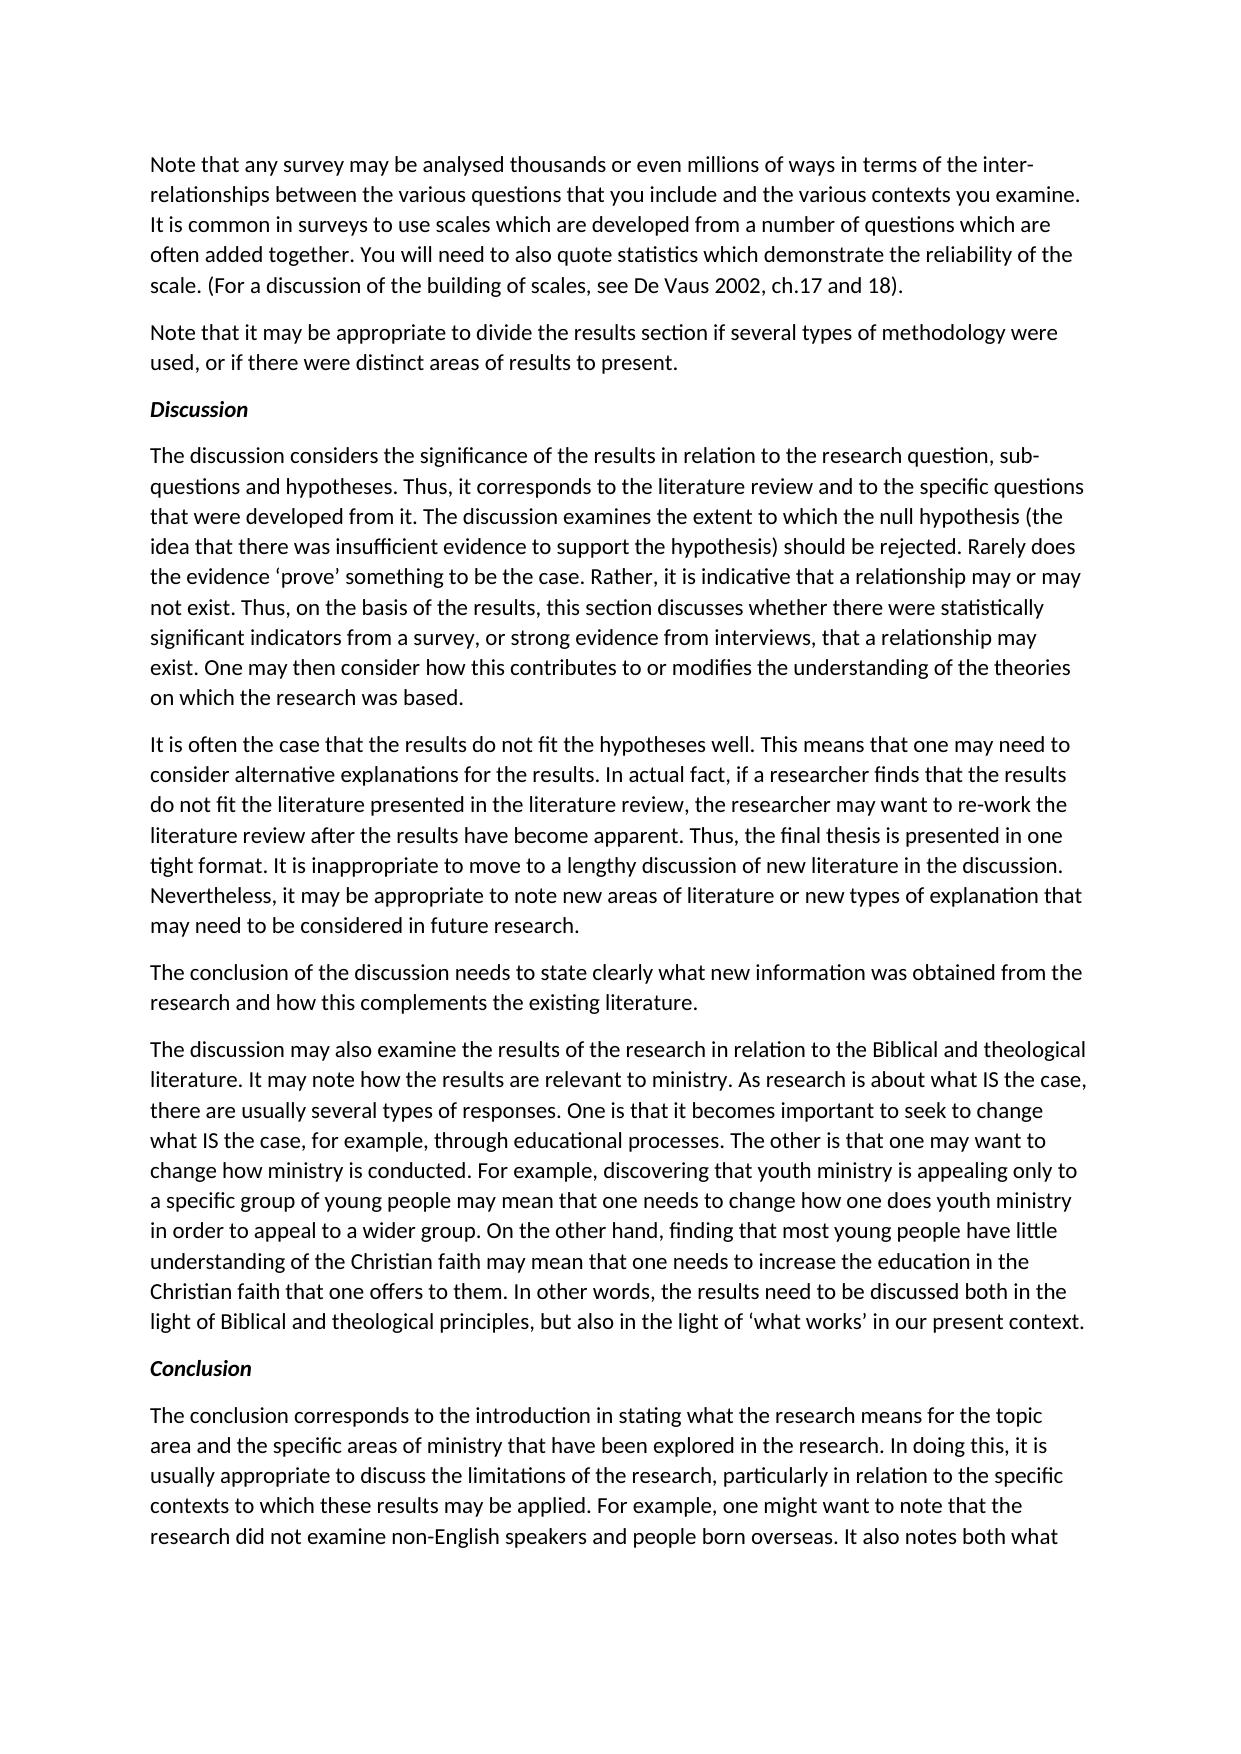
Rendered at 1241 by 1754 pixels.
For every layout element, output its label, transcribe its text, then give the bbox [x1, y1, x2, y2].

text The conclusion of the discussion needs to state clearly what new information was obtained from the research and how this complements the existing literature. [150, 958, 1090, 1017]
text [150, 1401, 1090, 1550]
text The discussion may also examine the results of the research in relation to the Biblical and theological literature. It may note how the results are relevant to ministry. As research is about what IS the case, there are usually several types of responses. One is that it becomes important to seek to change what IS the case, for example, through educational processes. The other is that one may want to change how ministry is conducted. For example, discovering that youth ministry is appealing only to a specific group of young people may mean that one needs to change how one does youth ministry in order to appeal to a wider group. On the other hand, finding that most young people have little understanding of the Christian faith may mean that one needs to increase the education in the Christian faith that one offers to them. In other words, the results need to be discussed both in the light of Biblical and theological principles, but also in the light of ‘what works’ in our present context. [150, 1035, 1090, 1335]
text The discussion considers the significance of the results in relation to the research question, sub-questions and hypotheses. Thus, it corresponds to the literature review and to the specific questions that were developed from it. The discussion examines the extent to which the null hypothesis (the idea that there was insufficient evidence to support the hypothesis) should be rejected. Rarely does the evidence ‘prove’ something to be the case. Rather, it is indicative that a relationship may or may not exist. Thus, on the basis of the results, this section discusses whether there were statistically significant indicators from a survey, or strong evidence from interviews, that a relationship may exist. One may then consider how this contributes to or modifies the understanding of the theories on which the research was based. [150, 442, 1090, 711]
text It is often the case that the results do not fit the hypotheses well. This means that one may need to consider alternative explanations for the results. In actual fact, if a researcher finds that the results do not fit the literature presented in the literature review, the researcher may want to re-work the literature review after the results have become apparent. Thus, the final thesis is presented in one tight format. It is inappropriate to move to a lengthy discussion of new literature in the discussion. Nevertheless, it may be appropriate to note new areas of literature or new types of explanation that may need to be considered in future research. [150, 730, 1090, 939]
text Discussion [150, 395, 1090, 423]
text Note that it may be appropriate to divide the results section if several types of methodology were used, or if there were distinct areas of results to present. [150, 318, 1090, 376]
text Note that any survey may be analysed thousands or even millions of ways in terms of the inter-relationships between the various questions that you include and the various contexts you examine. It is common in surveys to use scales which are developed from a number of questions which are often added together. You will need to also quote statistics which demonstrate the reliability of the scale. (For a discussion of the building of scales, see De Vaus 2002, ch.17 and 18). [150, 150, 1090, 299]
text Conclusion [150, 1354, 1090, 1382]
